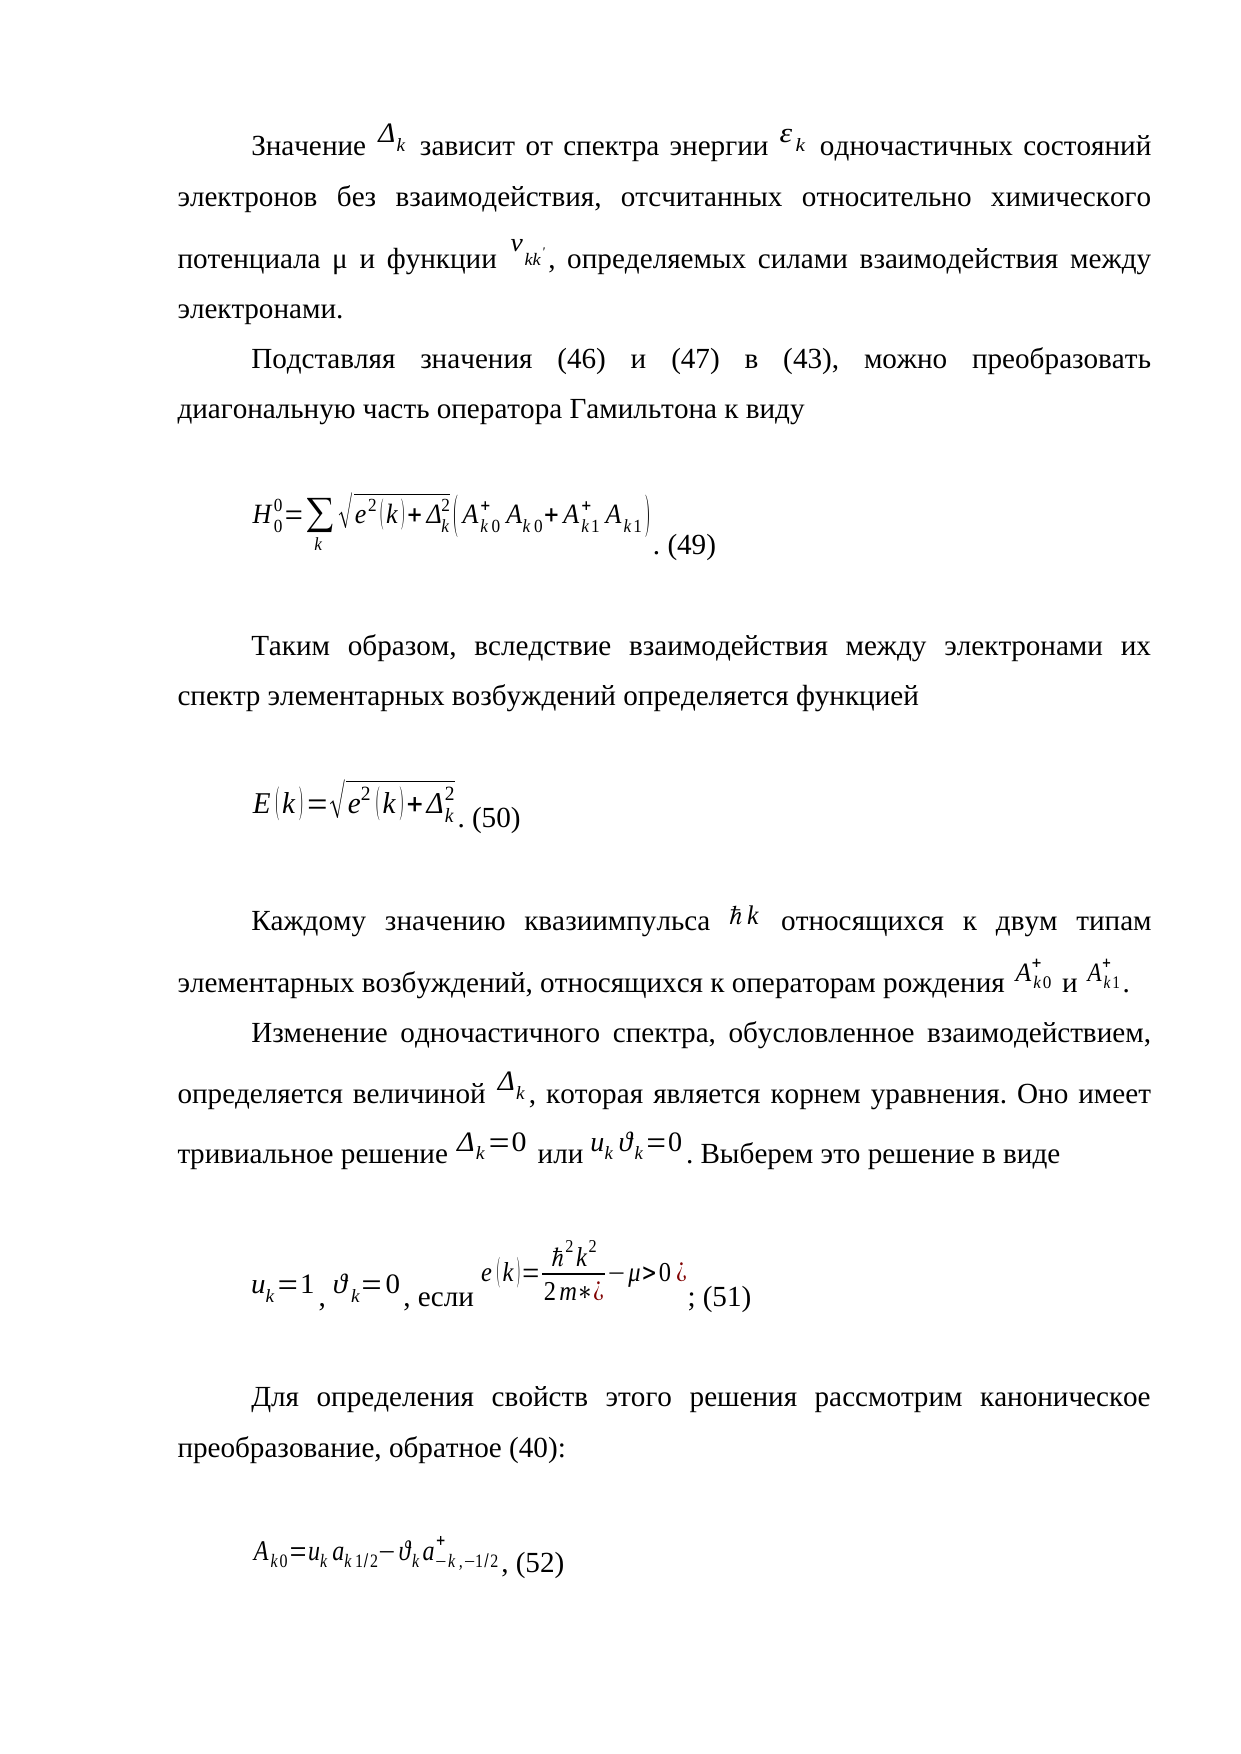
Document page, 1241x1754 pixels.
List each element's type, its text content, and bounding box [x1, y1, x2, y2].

text . (50) [177, 779, 1152, 834]
text Подставляя значения (46) и (47) в (43), можно преобразовать диагональную часть оператора Гамильтона к виду [177, 341, 1152, 425]
text Таким образом, вследствие взаимодействия между электронами их спектр элементарных возбуждений определяется функцией [177, 628, 1152, 712]
text Для определения свойств этого решения рассмотрим каноническое преобразование, обратное (40): [177, 1379, 1152, 1463]
text Изменение одночастичного спектра, обусловленное взаимодействием, определяется величиной , которая является корнем уравнения. Оно имеет тривиальное решение или . Выберем это решение в виде [177, 1016, 1152, 1170]
text . (49) [177, 492, 1152, 561]
text , (52) [177, 1530, 1152, 1579]
text , , если ; (51) [177, 1237, 1152, 1312]
text Каждому значению квазиимпульса относящихся к двум типам элементарных возбуждений, относящихся к операторам рождения и . [177, 901, 1152, 999]
text Значение зависит от спектра энергии одночастичных состояний электронов без взаимодействия, отсчитанных относительно химического потенциала μ и функции , определяемых силами взаимодействия между электронами. [177, 118, 1152, 324]
